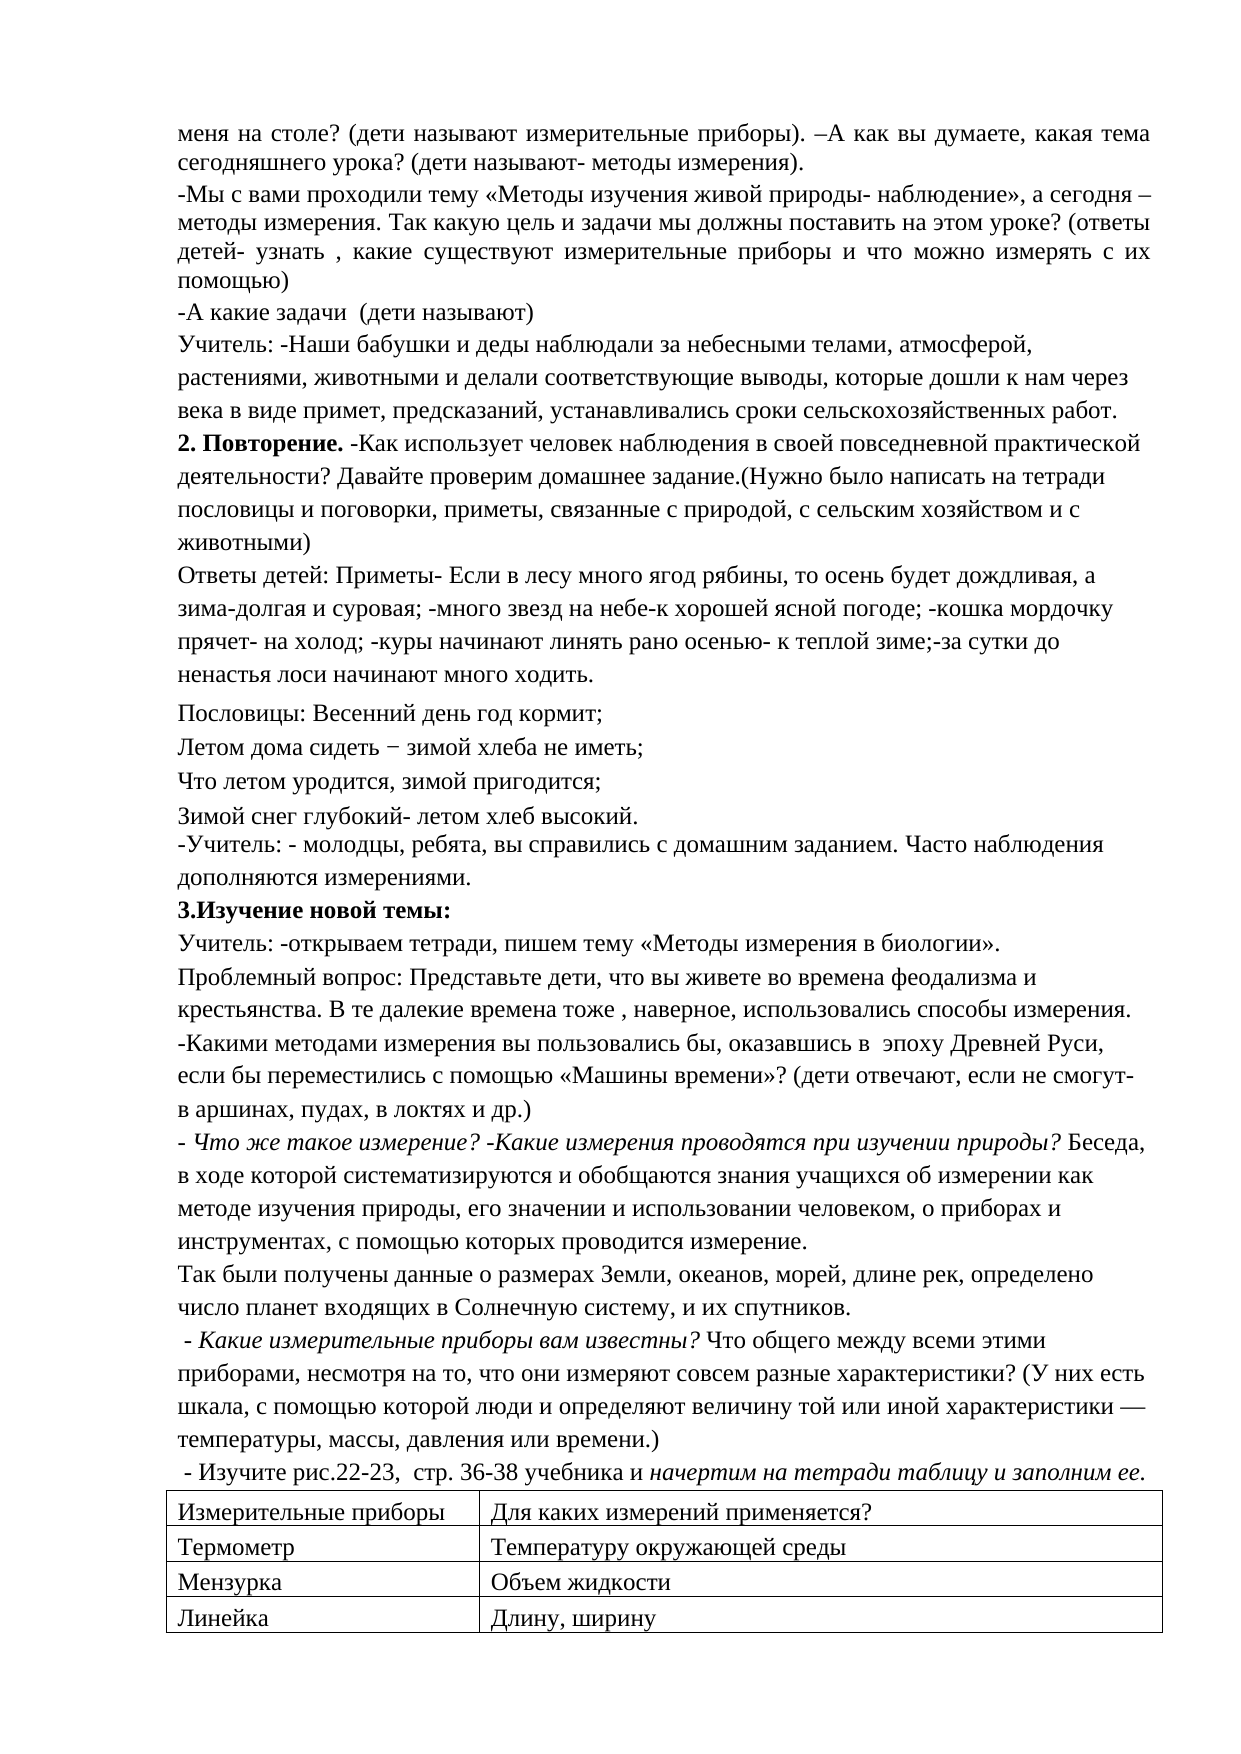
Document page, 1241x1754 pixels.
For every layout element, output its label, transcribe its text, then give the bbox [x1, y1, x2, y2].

text 2. Повторение. -Как использует человек наблюдения в своей повседневной практической деятельности? Давайте проверим домашнее задание.(Нужно было написать на тетради пословицы и поговорки, приметы, связанные с природой, с сельским хозяйством и с животными) [177, 428, 1152, 556]
text - Изучите рис.22-23, стр. 36-38 учебника и начертим на тетради таблицу и заполним ее. [177, 1457, 1152, 1486]
table_cell Линейка [167, 1597, 479, 1632]
table_cell Объем жидкости [480, 1562, 1162, 1596]
text Пословицы: Весенний день год кормит; [177, 692, 1152, 726]
text Что летом уродится, зимой пригодится; [177, 761, 1152, 795]
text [177, 118, 1152, 176]
text Ответы детей: Приметы- Если в лесу много ягод рябины, то осень будет дождливая, а зима-долгая и суровая; -много звезд на небе-к хорошей ясной погоде; -кошка мордочку прячет- на холод; -куры начинают линять рано осенью- к теплой зиме;-за сутки до ненастья лоси начинают много ходить. [177, 560, 1152, 688]
text Так были получены данные о размерах Земли, океанов, морей, длине рек, определено число планет входящих в Солнечную систему, и их спутников. [177, 1259, 1152, 1321]
table_header Измерительные приборы [167, 1491, 479, 1525]
table_cell Длину, ширину [480, 1597, 1162, 1632]
text -А какие задачи (дети называют) [177, 297, 1152, 326]
text - Что же такое измерение? -Какие измерения проводятся при изучении природы? Беседа, в ходе которой систематизируются и обобщаются знания учащихся об измерении как методе изучения природы, его значении и использовании человеком, о приборах и инструментах, с помощью которых проводится измерение. [177, 1127, 1152, 1254]
text -Мы с вами проходили тему «Методы изучения живой природы- наблюдение», а сегодня – методы измерения. Так какую цель и задачи мы должны поставить на этом уроке? (ответы детей- узнать , какие существуют измерительные приборы и что можно измерять с их помощью) [177, 179, 1152, 294]
text -Какими методами измерения вы пользовались бы, оказавшись в эпоху Древней Руси, если бы переместились с помощью «Машины времени»? (дети отвечают, если не смогут- в аршинах, пудах, в локтях и др.) [177, 1028, 1152, 1122]
text Учитель: -открываем тетради, пишем тему «Методы измерения в биологии». [177, 928, 1152, 957]
text - Какие измерительные приборы вам известны? Что общего между всеми этими приборами, несмотря на то, что они измеряют совсем разные характеристики? (У них есть шкала, с помощью которой люди и определяют величину той или иной характеристики — температуры, массы, давления или времени.) [177, 1325, 1152, 1453]
text -Учитель: - молодцы, ребята, вы справились с домашним заданием. Часто наблюдения дополняются измерениями. [177, 829, 1152, 891]
table_cell Мензурка [167, 1562, 479, 1596]
table_cell Термометр [167, 1526, 479, 1561]
text 3.Изучение новой темы: [177, 896, 1152, 924]
text Учитель: -Наши бабушки и деды наблюдали за небесными телами, атмосферой, растениями, животными и делали соответствующие выводы, которые дошли к нам через века в виде примет, предсказаний, устанавливались сроки сельскохозяйственных работ. [177, 329, 1152, 423]
text Зимой снег глубокий- летом хлеб высокий. [177, 795, 1152, 829]
text Летом дома сидеть − зимой хлеба не иметь; [177, 726, 1152, 761]
table_cell Температуру окружающей среды [480, 1526, 1162, 1561]
text Проблемный вопрос: Представьте дети, что вы живете во времена феодализма и крестьянства. В те далекие времена тоже , наверное, использовались способы измерения. [177, 962, 1152, 1023]
table_header Для каких измерений применяется? [480, 1491, 1162, 1525]
